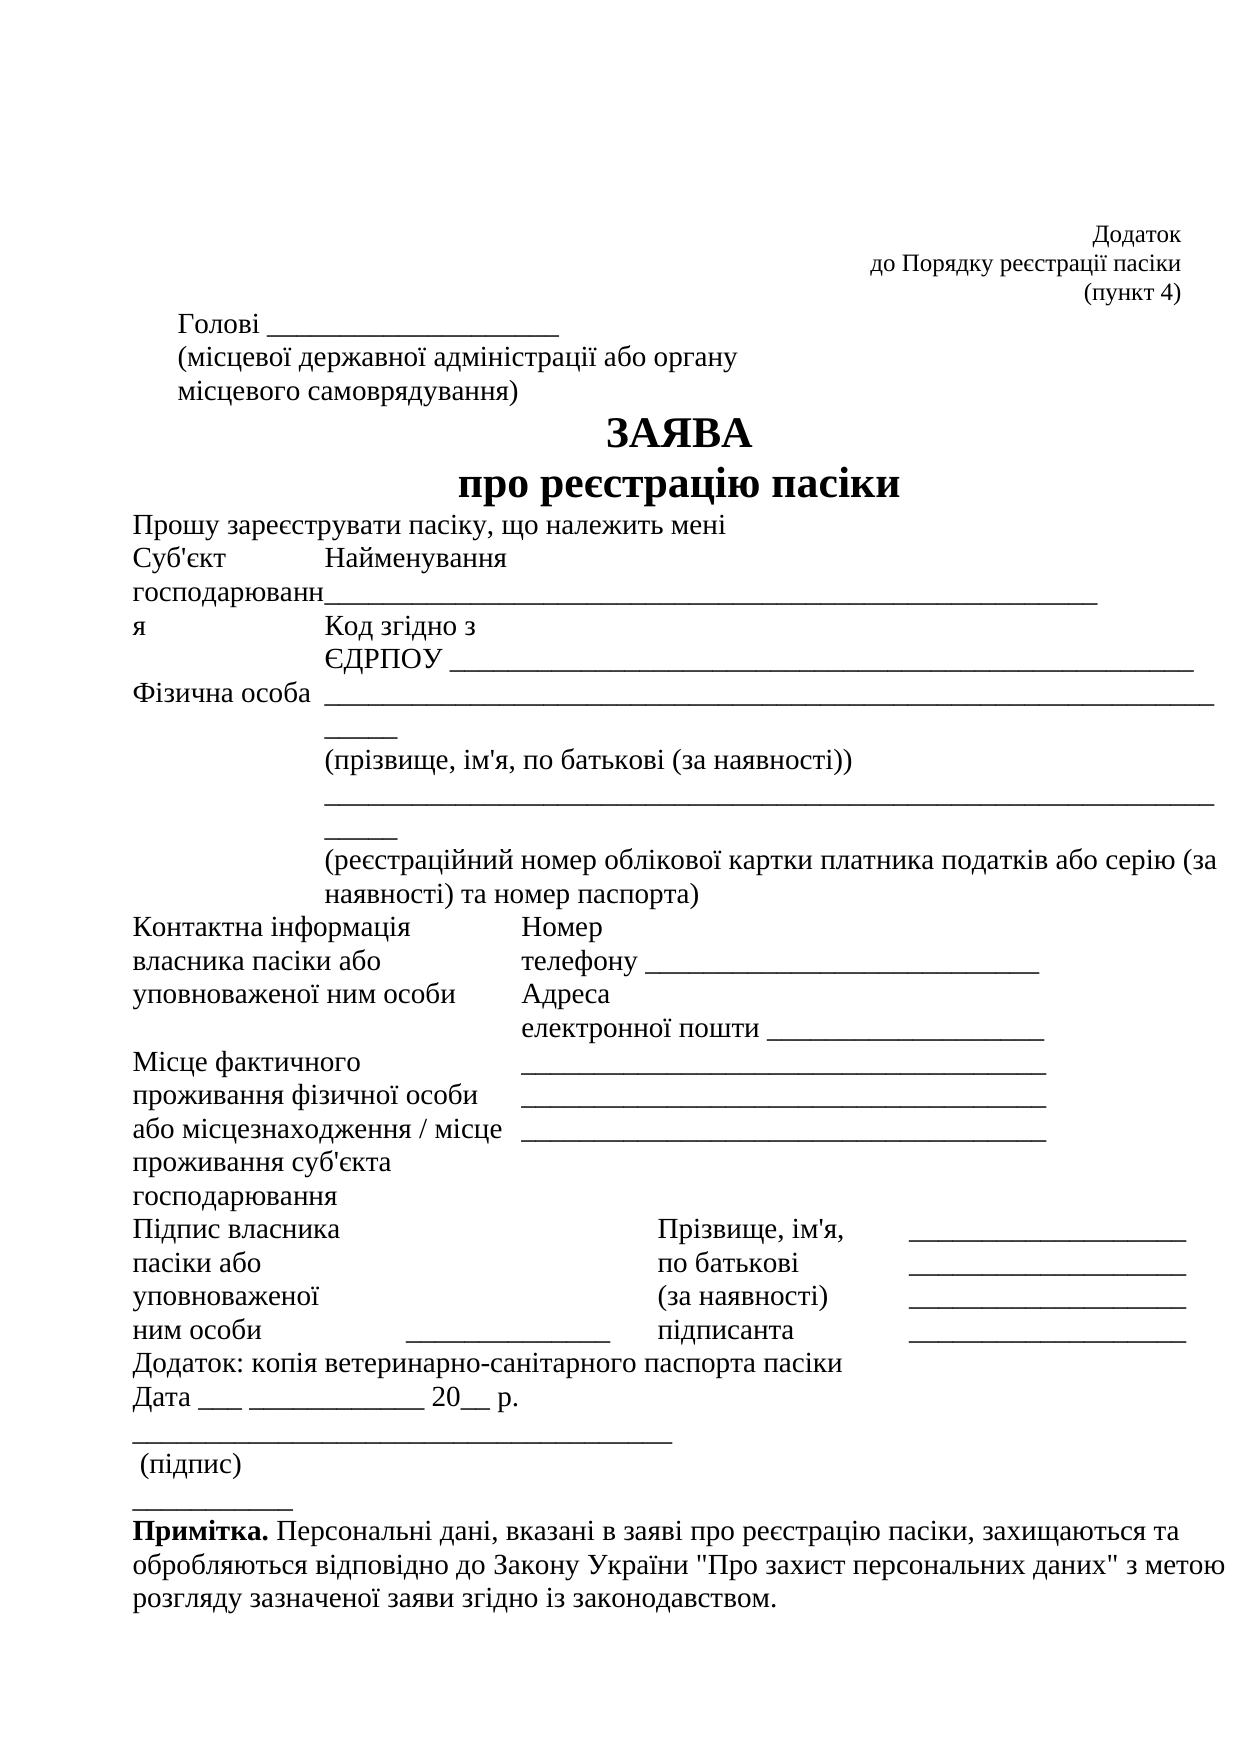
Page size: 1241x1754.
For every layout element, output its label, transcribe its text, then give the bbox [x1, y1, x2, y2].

table_cell Найменування _____________________________________________________ Код згідно з ЄДРПОУ ___________________________________________________ [324, 541, 1226, 675]
table_cell Контактна інформація власника пасіки або уповноваженої ним особи [132, 910, 521, 1044]
table_header Прошу зареєструвати пасіку, що належить мені [132, 507, 1226, 541]
table_header Прізвище, ім'я, по батькові (за наявності) підписанта [657, 1211, 909, 1346]
text Додаток до Порядку реєстрації пасіки (пункт 4) [177, 219, 1181, 306]
table_cell ____________________________________ ____________________________________ ____________________________________ [521, 1044, 1226, 1211]
text ЗАЯВА про реєстрацію пасіки [177, 406, 1181, 507]
text Голові ____________________ (місцевої державної адміністрації або органу місцевого самоврядування) [177, 306, 1181, 406]
table_cell __________________________________________________________________ (прізвище, ім'я, по батькові (за наявності)) __________________________________________________________________ (реєстраційний номер облікової картки платника податків або серію (за наявності) та номер паспорта) [324, 675, 1226, 909]
table_cell Додаток: копія ветеринарно-санітарного паспорта пасіки Дата ___ ____________ 20__ р. _____________________________________ (підпис) ___________ Примітка. Персональні дані, вказані в заяві про реєстрацію пасіки, захищаються та обробляються відповідно до Закону України "Про захист персональних даних" з метою розгляду зазначеної заяви згідно із законодавством. [132, 1346, 1226, 1614]
table_header ______________ [406, 1211, 657, 1346]
table_cell Місце фактичного проживання фізичної особи або місцезнаходження / місце проживання суб'єкта господарювання [132, 1044, 521, 1211]
table_cell Суб'єкт господарювання [132, 541, 324, 675]
table_cell Фізична особа [132, 675, 324, 909]
table_header Підпис власника пасіки або уповноваженої ним особи [132, 1211, 406, 1346]
table_header ___________________ ___________________ ___________________ ___________________ [909, 1211, 1226, 1346]
table_cell Номер телефону ___________________________ Адреса електронної пошти ___________________ [521, 910, 1226, 1044]
